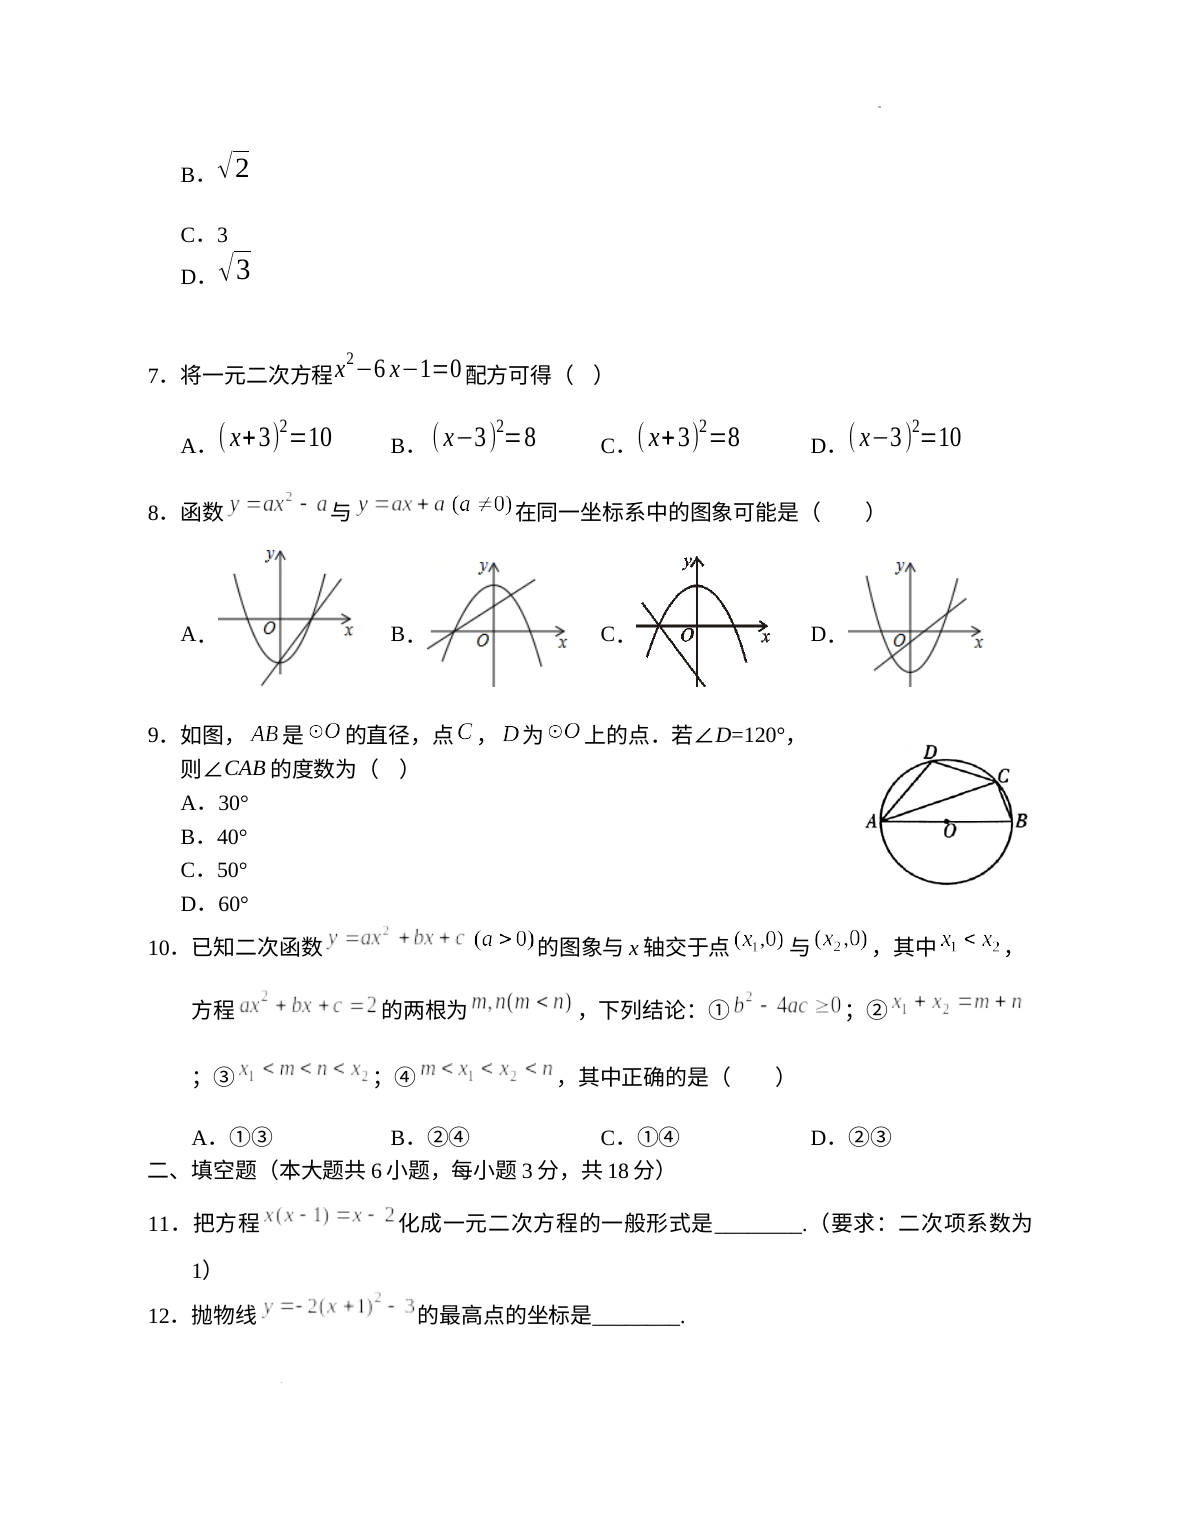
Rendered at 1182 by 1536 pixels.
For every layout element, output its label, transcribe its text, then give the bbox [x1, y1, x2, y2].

text 8．函数与在同一坐标系中的图象可能是（ ） [148, 483, 1033, 550]
text 12．抛物线的最高点的坐标是________. [148, 1286, 1033, 1353]
text 11．把方程化成一元二次方程的一般形式是________.（要求：二次项系数为1） [148, 1186, 1033, 1286]
text A．①③ B．②④ C．①④ D．②③ [148, 1119, 1033, 1152]
text A． B． C． D． [148, 417, 1033, 483]
text B． [148, 149, 1033, 216]
picture [218, 550, 354, 687]
text D．60° [148, 885, 1033, 918]
text 10．已知二次函数的图象与x轴交于点与，其中，方程的两根为，下列结论：①；②；③；④，其中正确的是（ ） [148, 918, 1033, 1119]
text 二、填空题（本大题共6小题，每小题3分，共18分） [148, 1152, 1033, 1186]
text B．40° [148, 818, 1033, 851]
text C．3 [148, 216, 1033, 249]
picture [636, 556, 770, 687]
text 7．将一元二次方程配方可得（ ） [148, 350, 1033, 417]
text A．30° [148, 784, 1033, 818]
picture [848, 562, 984, 687]
text 9．如图，是的直径，点，为上的点．若∠D=120°， [148, 717, 1033, 751]
text C．50° [148, 851, 1033, 885]
text 则∠CAB的度数为（ ） [148, 751, 1033, 784]
text D． [148, 249, 1033, 316]
picture [426, 562, 568, 687]
